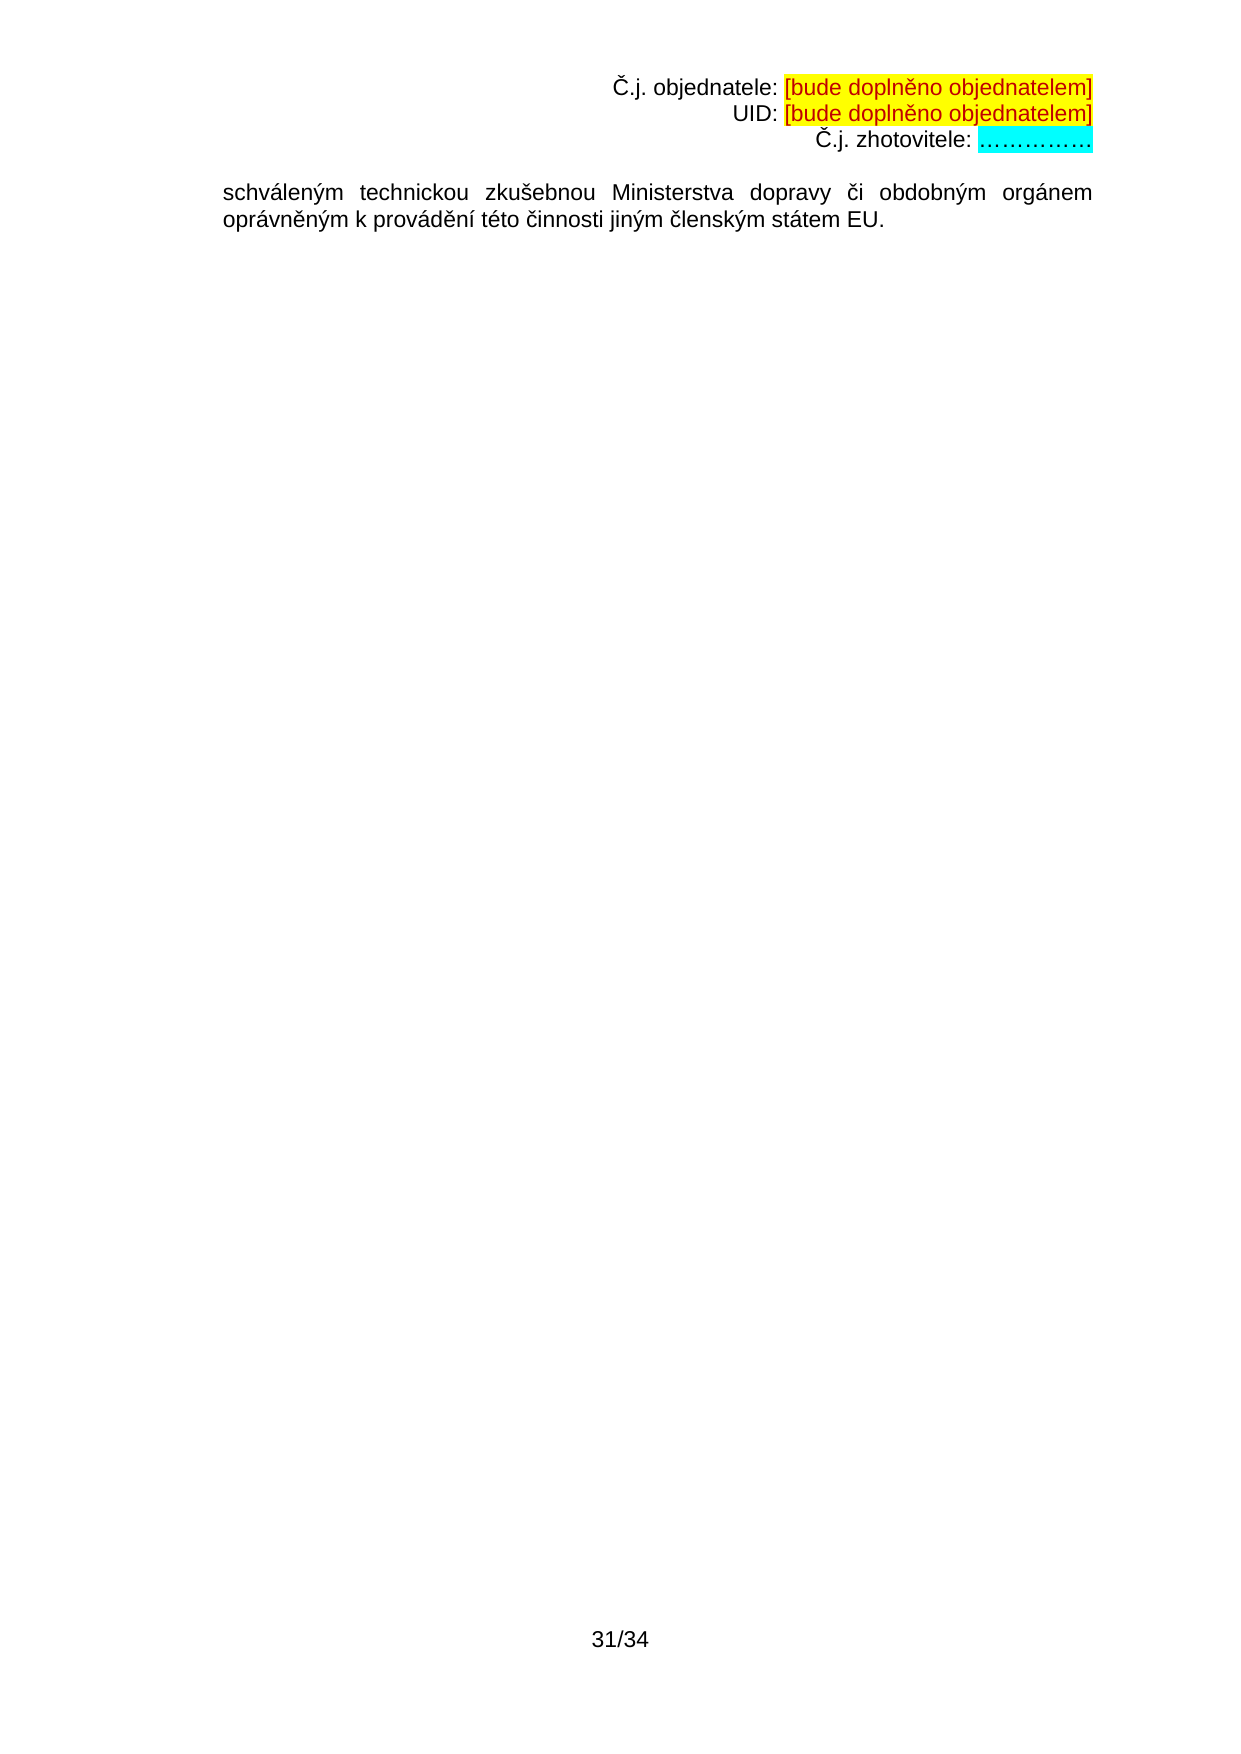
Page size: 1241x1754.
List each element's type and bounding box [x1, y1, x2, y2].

list [185, 179, 1093, 232]
